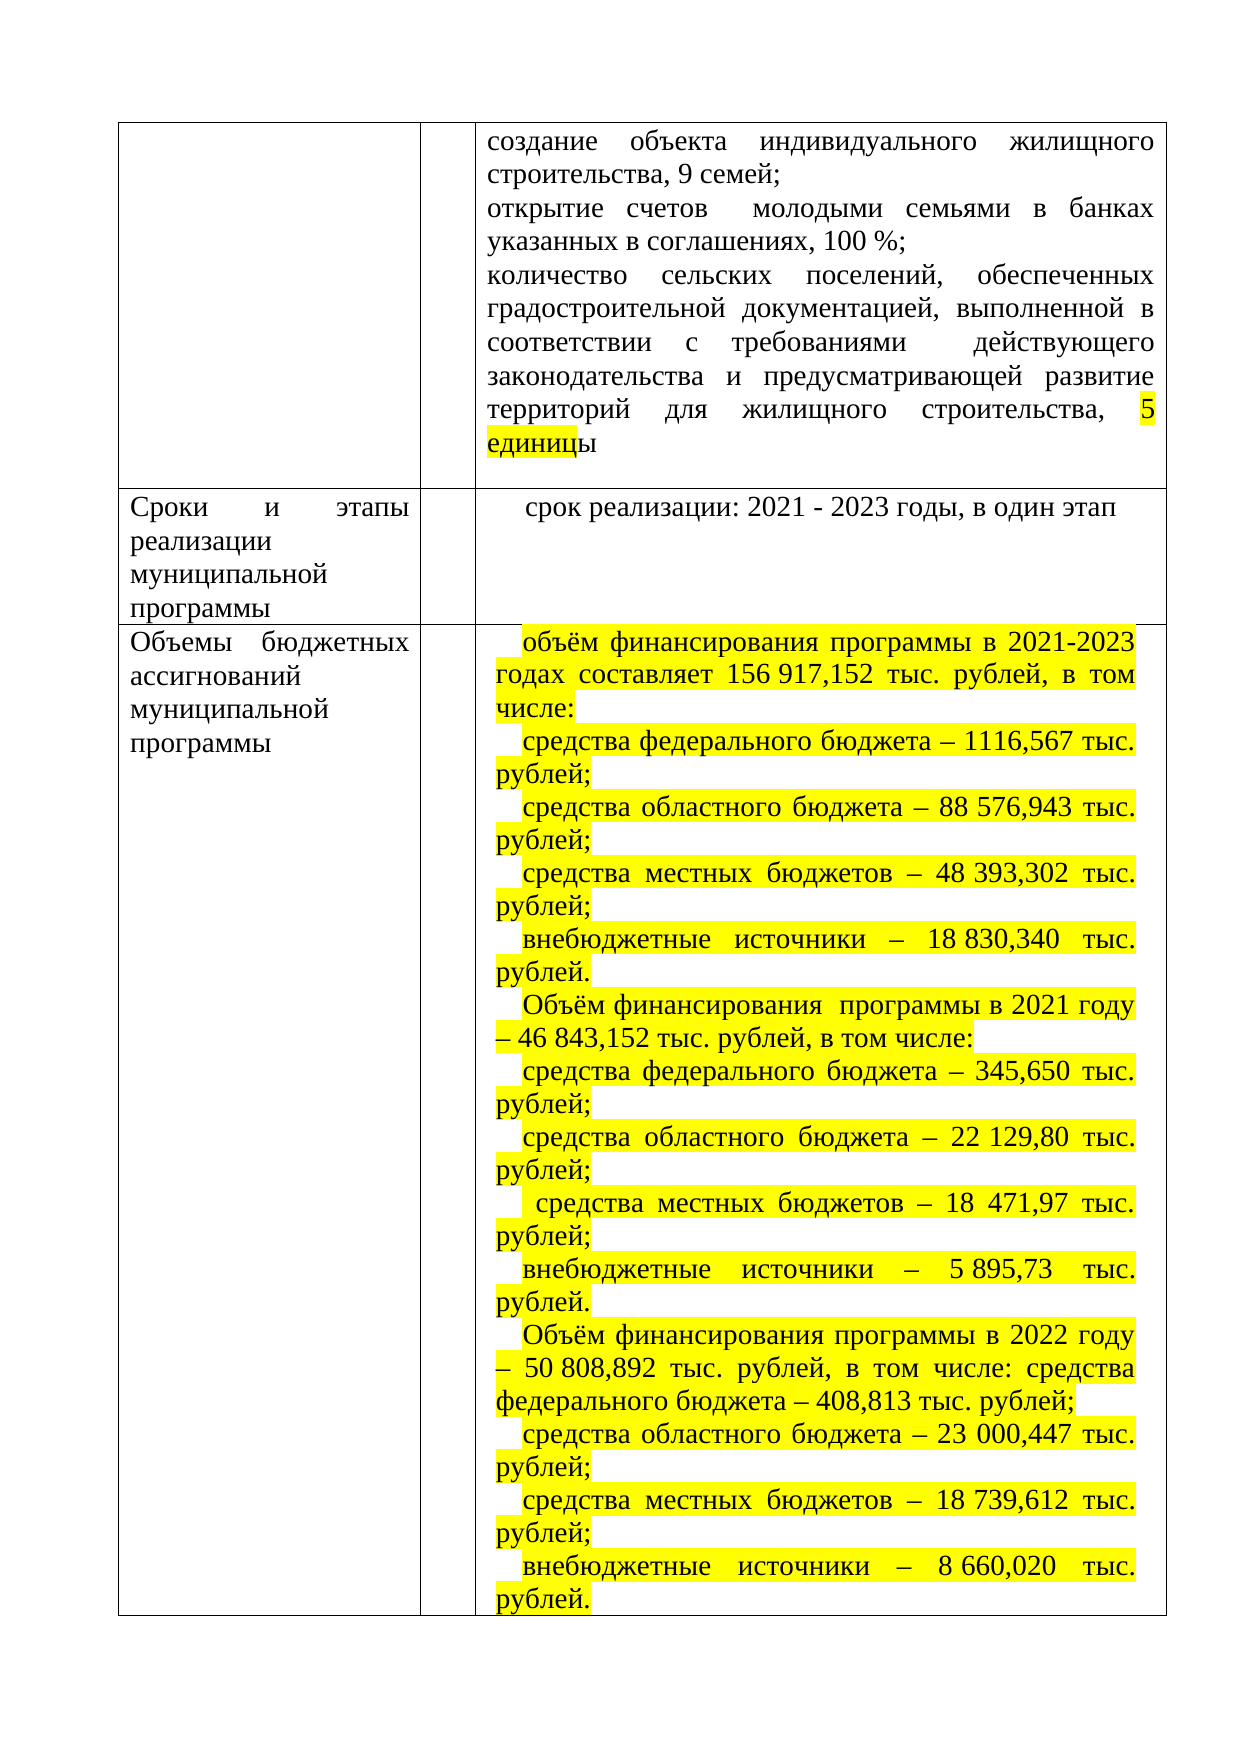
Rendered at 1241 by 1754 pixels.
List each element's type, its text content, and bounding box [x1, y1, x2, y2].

table_cell Сроки и этапы реализации муниципальной программы [119, 489, 420, 623]
table_cell [421, 123, 475, 488]
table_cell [119, 123, 420, 488]
table_cell [421, 625, 475, 1615]
table_cell срок реализации: 2021 - 2023 годы, в один этап [476, 489, 1166, 623]
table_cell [119, 625, 420, 1615]
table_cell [476, 123, 1166, 488]
table_cell [421, 489, 475, 623]
